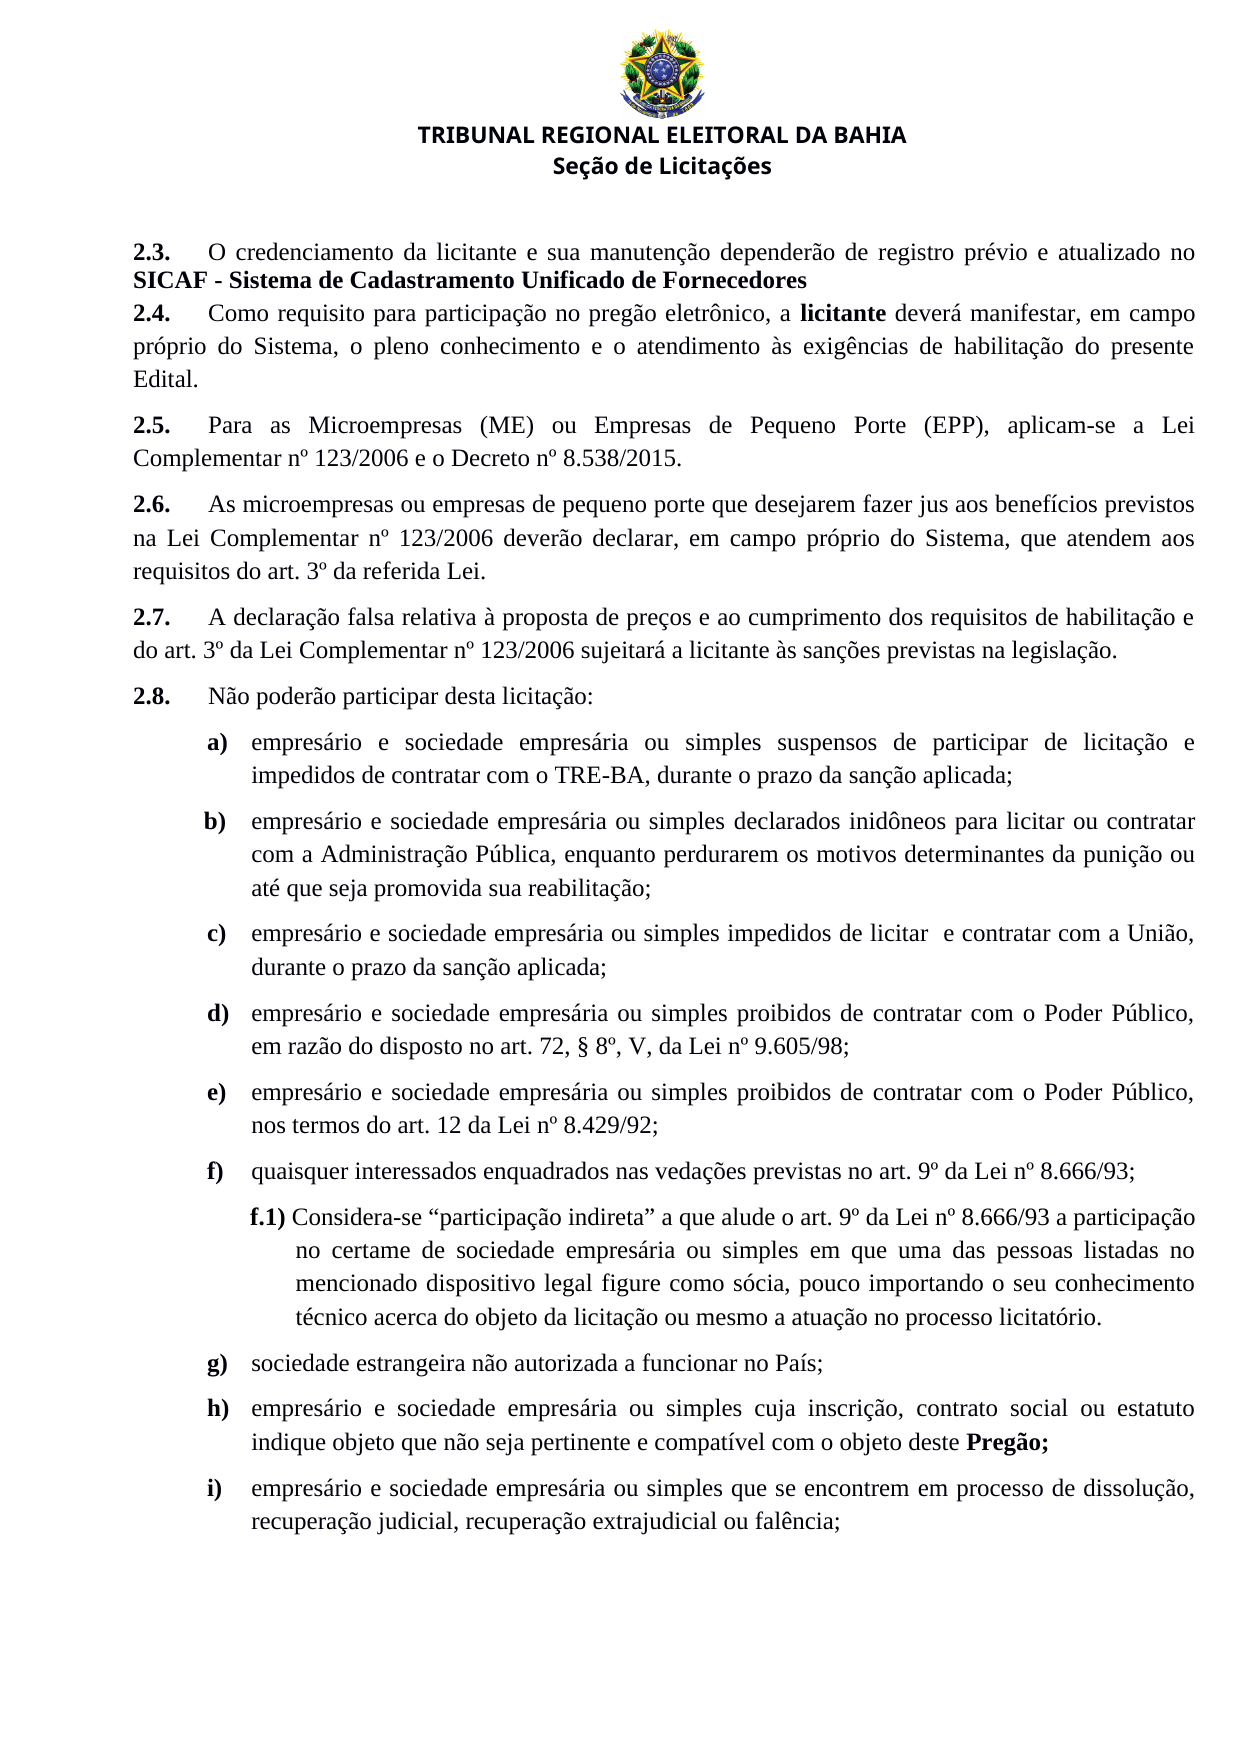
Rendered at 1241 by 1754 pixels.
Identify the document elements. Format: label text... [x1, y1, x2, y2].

list empresário e sociedade empresária ou simples proibidos de contratar com o Poder Público, em razão do disposto no art. 72, § 8º, V, da Lei nº 9.605/98; [207, 994, 1196, 1061]
list quaisquer interessados enquadrados nas vedações previstas no art. 9º da Lei nº 8.666/93; [207, 1153, 1196, 1186]
list empresário e sociedade empresária ou simples impedidos de licitar e contratar com a União, durante o prazo da sanção aplicada; [207, 915, 1196, 982]
list empresário e sociedade empresária ou simples declarados inidôneos para licitar ou contratar com a Administração Pública, enquanto perdurarem os motivos determinantes da punição ou até que seja promovida sua reabilitação; [204, 803, 1196, 903]
list empresário e sociedade empresária ou simples proibidos de contratar com o Poder Público, nos termos do art. 12 da Lei nº 8.429/92; [207, 1073, 1196, 1140]
text 2.6. As microempresas ou empresas de pequeno porte que desejarem fazer jus aos benefícios previstos na Lei Complementar nº 123/2006 deverão declarar, em campo próprio do Sistema, que atendem aos requisitos do art. 3º da referida Lei. [133, 486, 1196, 586]
text 2.5. Para as Microempresas (ME) ou Empresas de Pequeno Porte (EPP), aplicam-se a Lei Complementar nº 123/2006 e o Decreto nº 8.538/2015. [133, 407, 1196, 473]
text f.1) Considera-se “participação indireta” a que alude o art. 9º da Lei nº 8.666/93 a participação no certame de sociedade empresária ou simples em que uma das pessoas listadas no mencionado dispositivo legal figure como sócia, pouco importando o seu conhecimento técnico acerca do objeto da licitação ou mesmo a atuação no processo licitatório. [250, 1198, 1196, 1332]
text 2.3. O credenciamento da licitante e sua manutenção dependerão de registro prévio e atualizado no SICAF - Sistema de Cadastramento Unificado de Fornecedores [133, 237, 1196, 294]
list empresário e sociedade empresária ou simples que se encontrem em processo de dissolução, recuperação judicial, recuperação extrajudicial ou falência; [207, 1469, 1196, 1536]
list sociedade estrangeira não autorizada a funcionar no País; [207, 1344, 1196, 1378]
text 2.4. Como requisito para participação no pregão eletrônico, a licitante deverá manifestar, em campo próprio do Sistema, o pleno conhecimento e o atendimento às exigências de habilitação do presente Edital. [133, 294, 1196, 394]
list empresário e sociedade empresária ou simples cuja inscrição, contrato social ou estatuto indique objeto que não seja pertinente e compatível com o objeto deste Pregão; [207, 1390, 1196, 1457]
list empresário e sociedade empresária ou simples suspensos de participar de licitação e impedidos de contratar com o TRE-BA, durante o prazo da sanção aplicada; [207, 723, 1196, 790]
text 2.8. Não poderão participar desta licitação: [133, 678, 1196, 711]
text 2.7. A declaração falsa relativa à proposta de preços e ao cumprimento dos requisitos de habilitação e do art. 3º da Lei Complementar nº 123/2006 sujeitará a licitante às sanções previstas na legislação. [133, 598, 1196, 665]
